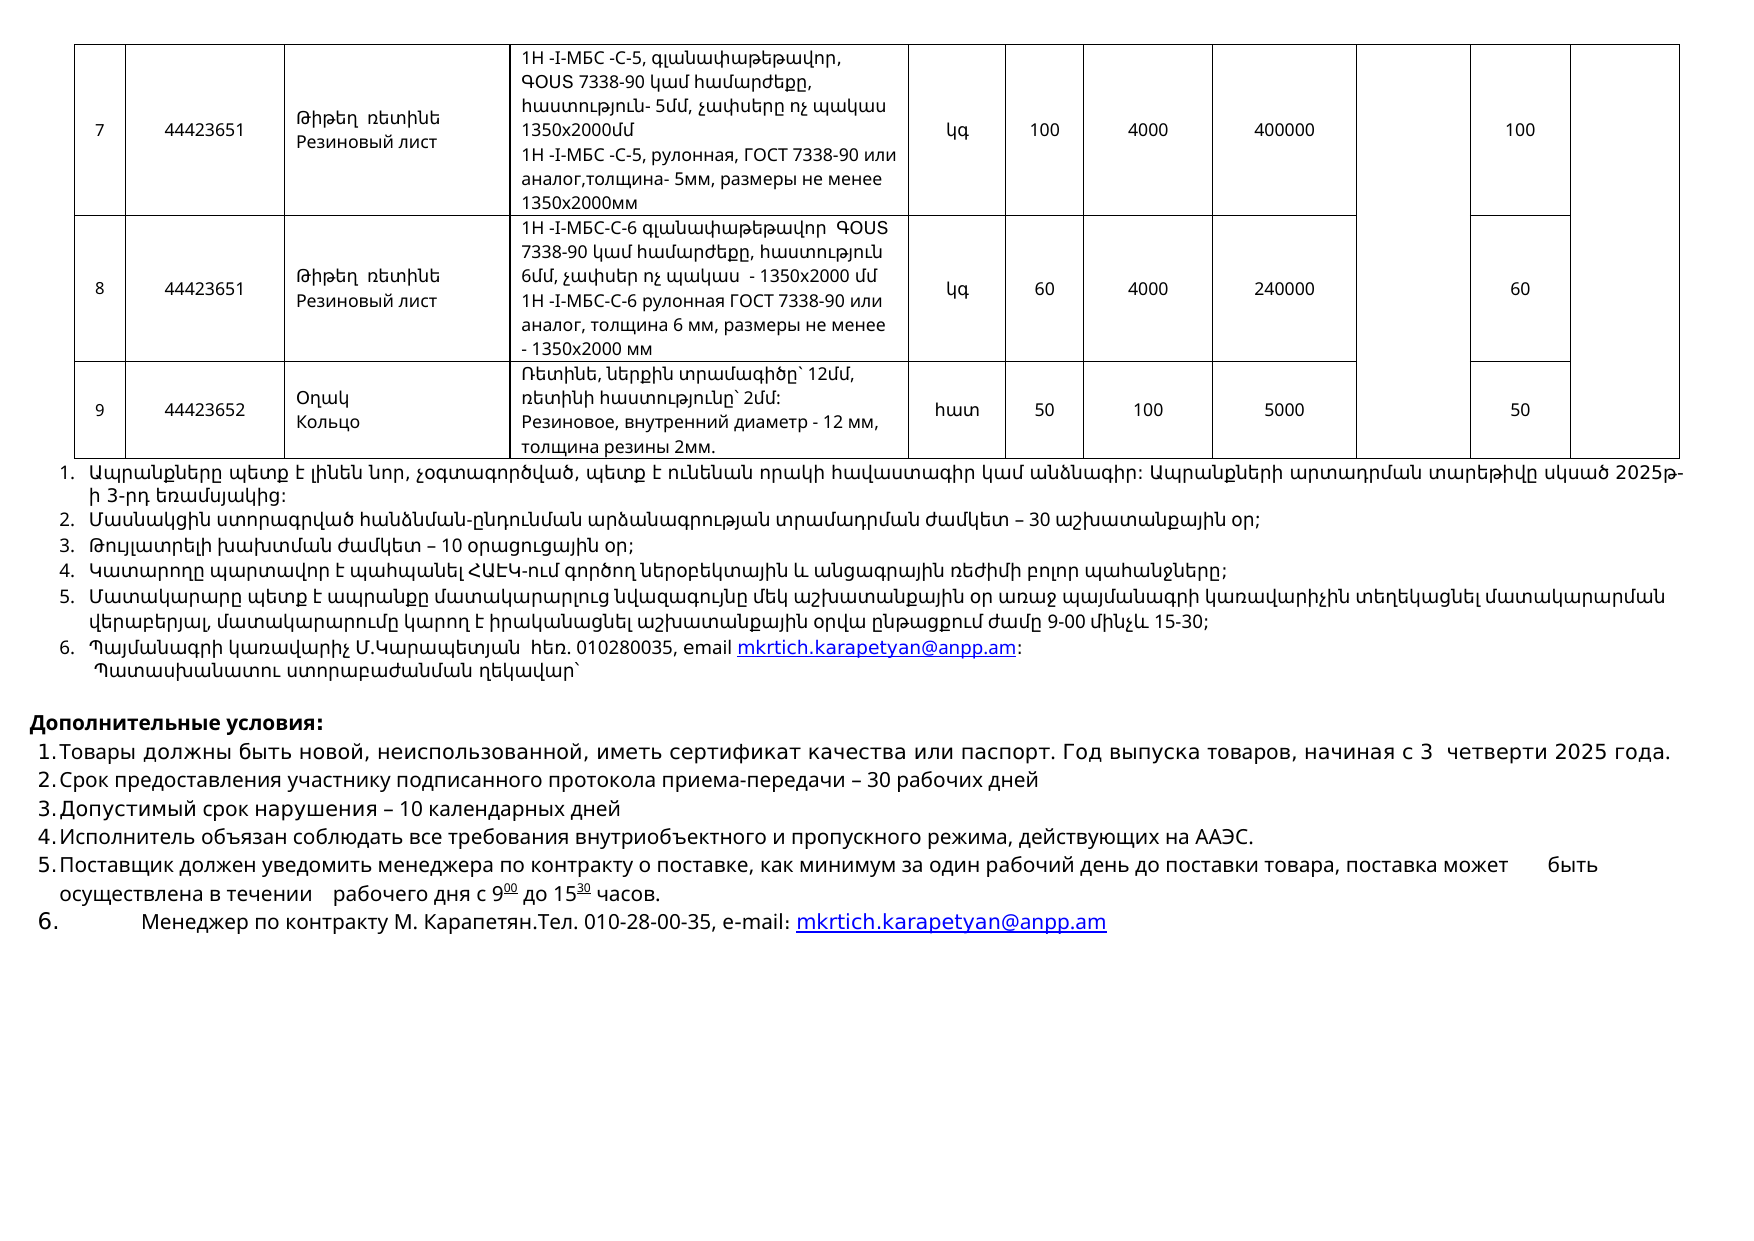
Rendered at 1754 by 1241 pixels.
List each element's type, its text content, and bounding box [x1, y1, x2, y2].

list Исполнитель объязан соблюдать все требования внутриобъектного и пропускного режима, действующих на ААЭС. [37, 822, 1695, 851]
list Товары должны быть новой, неиспользованной, иметь сертификат качества или паспорт. Год выпуска товаров, начиная с 3 четверти 2025 года. [37, 737, 1695, 765]
table_cell 5000 [1213, 362, 1356, 458]
table_cell կգ [909, 216, 1005, 361]
table_cell Թիթեղ ռետինե Резиновый лист [285, 216, 509, 361]
list Срок предоставления участнику подписанного протокола приема-передачи – 30 рабочих дней [37, 765, 1695, 794]
table_cell կգ [909, 45, 1005, 214]
table_cell 100 [1084, 362, 1212, 458]
list Менеджер по контракту М. Карапетян.Тел. 010-28-00-35, e-mail։ mkrtich.karapetyan@anpp.am [37, 907, 1695, 936]
list Ապրանքները պետք է լինեն նոր, չօգտագործված, պետք է ունենան որակի հավաստագիր կամ անձնագիր: Ապրանքների արտադրման տարեթիվը սկսած 2025թ-ի 3-րդ եռամսյակից: [59, 459, 1695, 507]
list Поставщик должен уведомить менеджера по контракту о поставке, как минимум за один рабочий день до поставки товара, поставка может быть осуществлена в течении рабочего дня с 900 до 1530 часов. [37, 851, 1695, 907]
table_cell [285, 45, 509, 214]
list Պատասխանատու ստորաբաժանման ղեկավար՝ [89, 660, 1695, 682]
text Дополнительные условия: [0, 708, 1695, 737]
table_cell 400000 [1213, 45, 1356, 214]
list Կատարողը պարտավոր է պահպանել ՀԱԷԿ-ում գործող ներօբեկտային և անցագրային ռեժիմի բոլոր պահանջները; [59, 558, 1695, 583]
table_cell 100 [1006, 45, 1083, 214]
list Допустимый срок нарушения – 10 календарных дней [37, 794, 1695, 822]
table_cell 4000 [1084, 216, 1212, 361]
table_cell 60 [1006, 216, 1083, 361]
table_cell 7 [75, 45, 125, 214]
table_cell 240000 [1213, 216, 1356, 361]
table_cell 9 [75, 362, 125, 458]
table_cell Օղակ Кольцо [285, 362, 509, 458]
table_cell 50 [1471, 362, 1570, 458]
table_cell հատ [909, 362, 1005, 458]
table_cell 44423651 [126, 45, 284, 214]
list Մասնակցին ստորագրված հանձնման-ընդունման արձանագրության տրամադրման ժամկետ – 30 աշխատանքային օր; [59, 507, 1695, 532]
table_cell 44423652 [126, 362, 284, 458]
table_cell 8 [75, 216, 125, 361]
table_cell 50 [1006, 362, 1083, 458]
table_cell 1Н -I-МБС -С-5, գլանափաթեթավոր, ԳՕՍՏ 7338-90 կամ համարժեքը, հաստություն- 5մմ, չափսերը ոչ պակաս 1350х2000մմ 1Н -I-МБС -С-5, рулонная, ГОСТ 7338-90 или аналог,толщина- 5мм, размеры не менее 1350х2000мм [511, 45, 908, 214]
list Մատակարարը պետք է ապրանքը մատակարարլուց նվազագույնը մեկ աշխատանքային օր առաջ պայմանագրի կառավարիչին տեղեկացնել մատակարարման վերաբերյալ, մատակարարումը կարող է իրականացնել աշխատանքային օրվա ընթացքում ժամը 9-00 մինչև 15-30; [59, 583, 1695, 634]
table_cell 100 [1471, 45, 1570, 214]
table_cell 44423651 [126, 216, 284, 361]
list Պայմանագրի կառավարիչ Մ.Կարապետյան հեռ. 010280035, email mkrtich.karapetyan@anpp.am: [59, 634, 1695, 660]
table_cell Ռետինե, ներքին տրամագիծը` 12մմ, ռետինի հաստությունը՝ 2մմ: Резиновое, внутренний диаметр - 12 мм, толщина резины 2мм. [511, 362, 908, 458]
table_cell 1Н -I-МБС-С-6 գլանափաթեթավոր ԳՕՍՏ 7338-90 կամ համարժեքը, հաստություն 6մմ, չափսեր ոչ պակաս - 1350х2000 մմ 1Н -I-МБС-С-6 рулонная ГОСТ 7338-90 или аналог, толщина 6 мм, размеры не менее - 1350х2000 мм [511, 216, 908, 361]
table_cell 4000 [1084, 45, 1212, 214]
table_cell 60 [1471, 216, 1570, 361]
list Թույլատրելի խախտման ժամկետ – 10 օրացուցային օր; [59, 532, 1695, 558]
